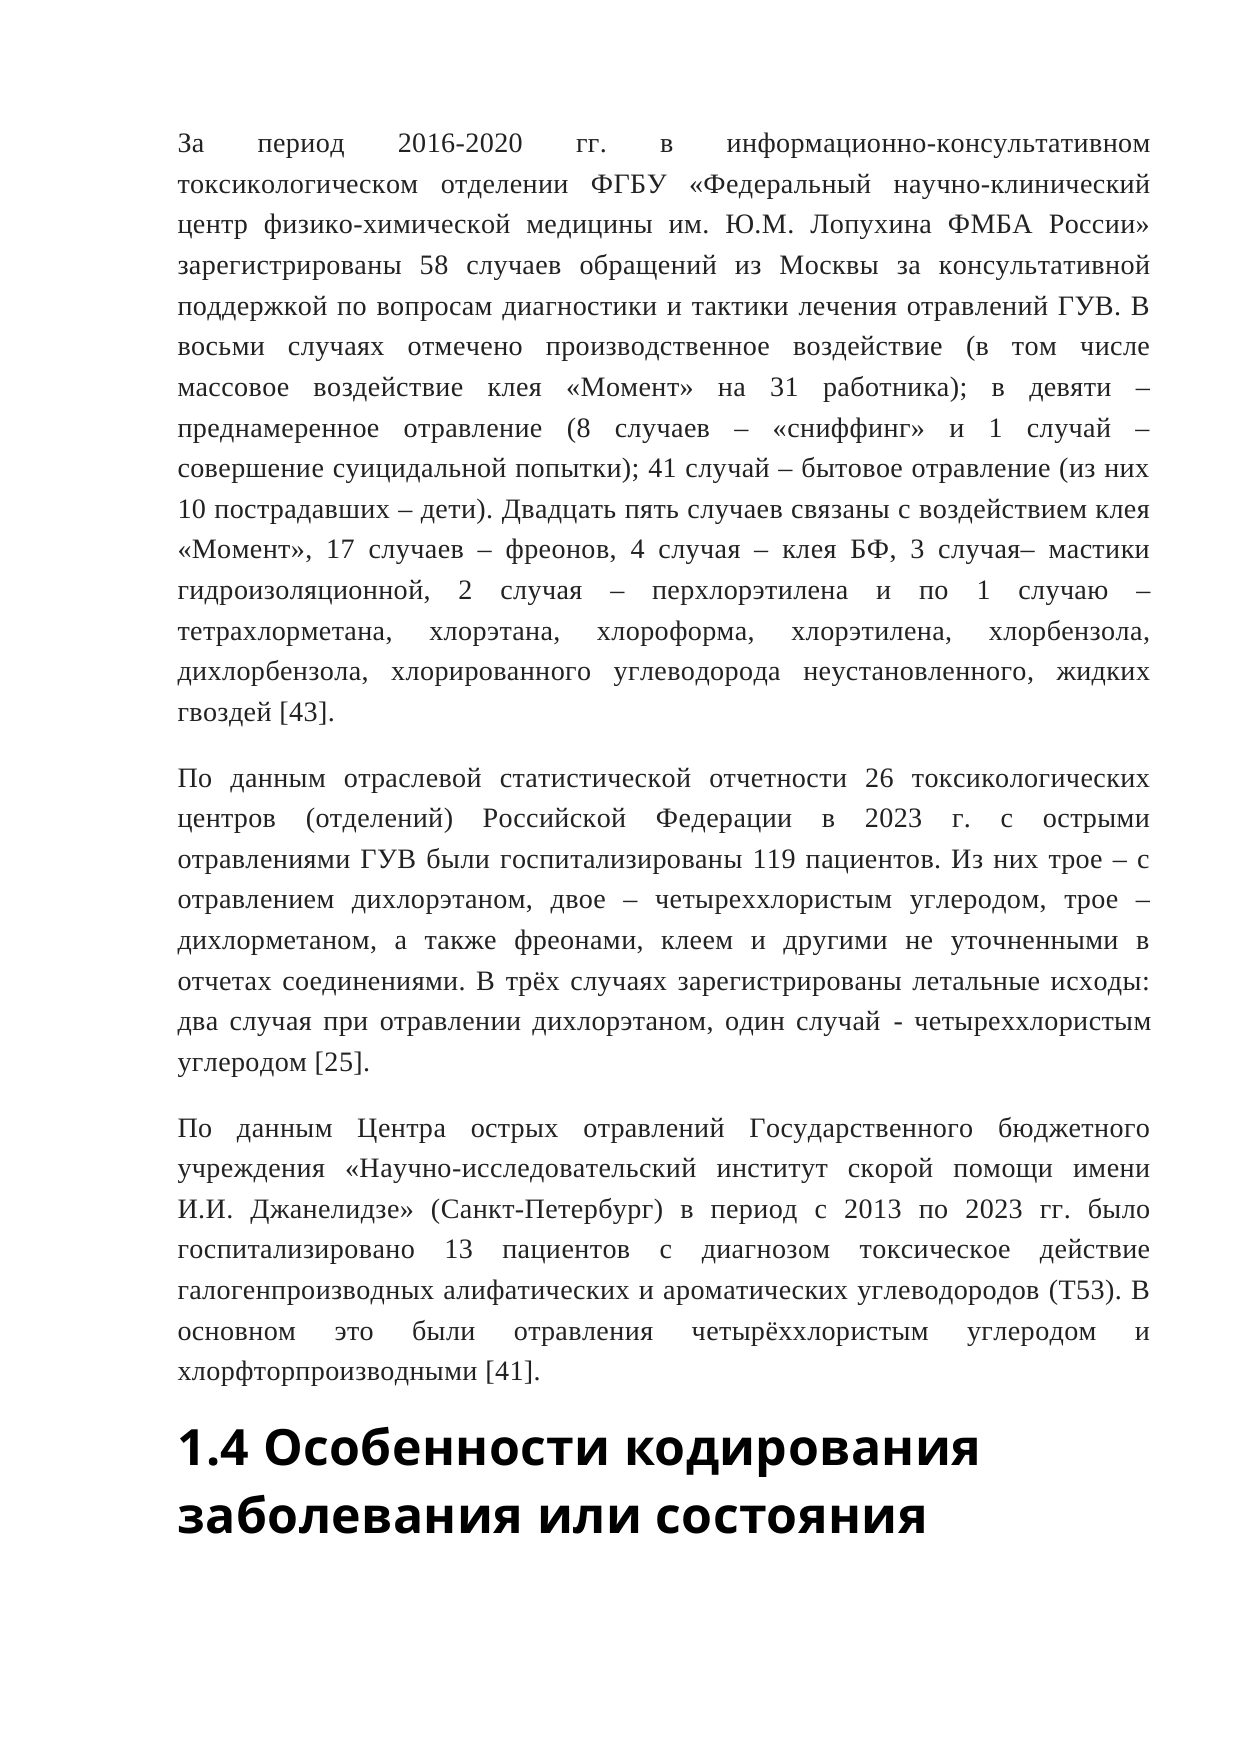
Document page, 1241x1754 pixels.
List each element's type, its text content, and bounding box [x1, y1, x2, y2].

text По данным отраслевой статистической отчетности 26 токсикологических центров (отделений) Российской Федерации в 2023 г. с острыми отравлениями ГУВ были госпитализированы 119 пациентов. Из них трое – с отравлением дихлорэтаном, двое – четыреххлористым углеродом, трое – дихлорметаном, а также фреонами, клеем и другими не уточненными в отчетах соединениями. В трёх случаях зарегистрированы летальные исходы: два случая при отравлении дихлорэтаном, один случай - четыреххлористым углеродом [25]. [177, 752, 1152, 1077]
text За период 2016-2020 гг. в информационно-консультативном токсикологическом отделении ФГБУ «Федеральный научно-клинический центр физико-химической медицины им. Ю.М. Лопухина ФМБА России» зарегистрированы 58 случаев обращений из Москвы за консультативной поддержкой по вопросам диагностики и тактики лечения отравлений ГУВ. В восьми случаях отмечено производственное воздействие (в том числе массовое воздействие клея «Момент» на 31 работника); в девяти – преднамеренное отравление (8 случаев – «сниффинг» и 1 случай – совершение суицидальной попытки); 41 случай – бытовое отравление (из них 10 пострадавших – дети). Двадцать пять случаев связаны с воздействием клея «Момент», 17 случаев – фреонов, 4 случая – клея БФ, 3 случая– мастики гидроизоляционной, 2 случая – перхлорэтилена и по 1 случаю – тетрахлорметана, хлорэтана, хлороформа, хлорэтилена, хлорбензола, дихлорбензола, хлорированного углеводорода неустановленного, жидких гвоздей [43]. [177, 118, 1152, 727]
text 1.4 Особенности кодирования заболевания или состояния [177, 1412, 1152, 1548]
text По данным Центра острых отравлений Государственного бюджетного учреждения «Научно-исследовательский институт скорой помощи имени И.И. Джанелидзе» (Санкт-Петербург) в период с 2013 по 2023 гг. было госпитализировано 13 пациентов с диагнозом токсическое действие галогенпроизводных алифатических и ароматических углеводородов (Т53). В основном это были отравления четырёххлористым углеродом и хлорфторпроизводными [41]. [177, 1102, 1152, 1387]
